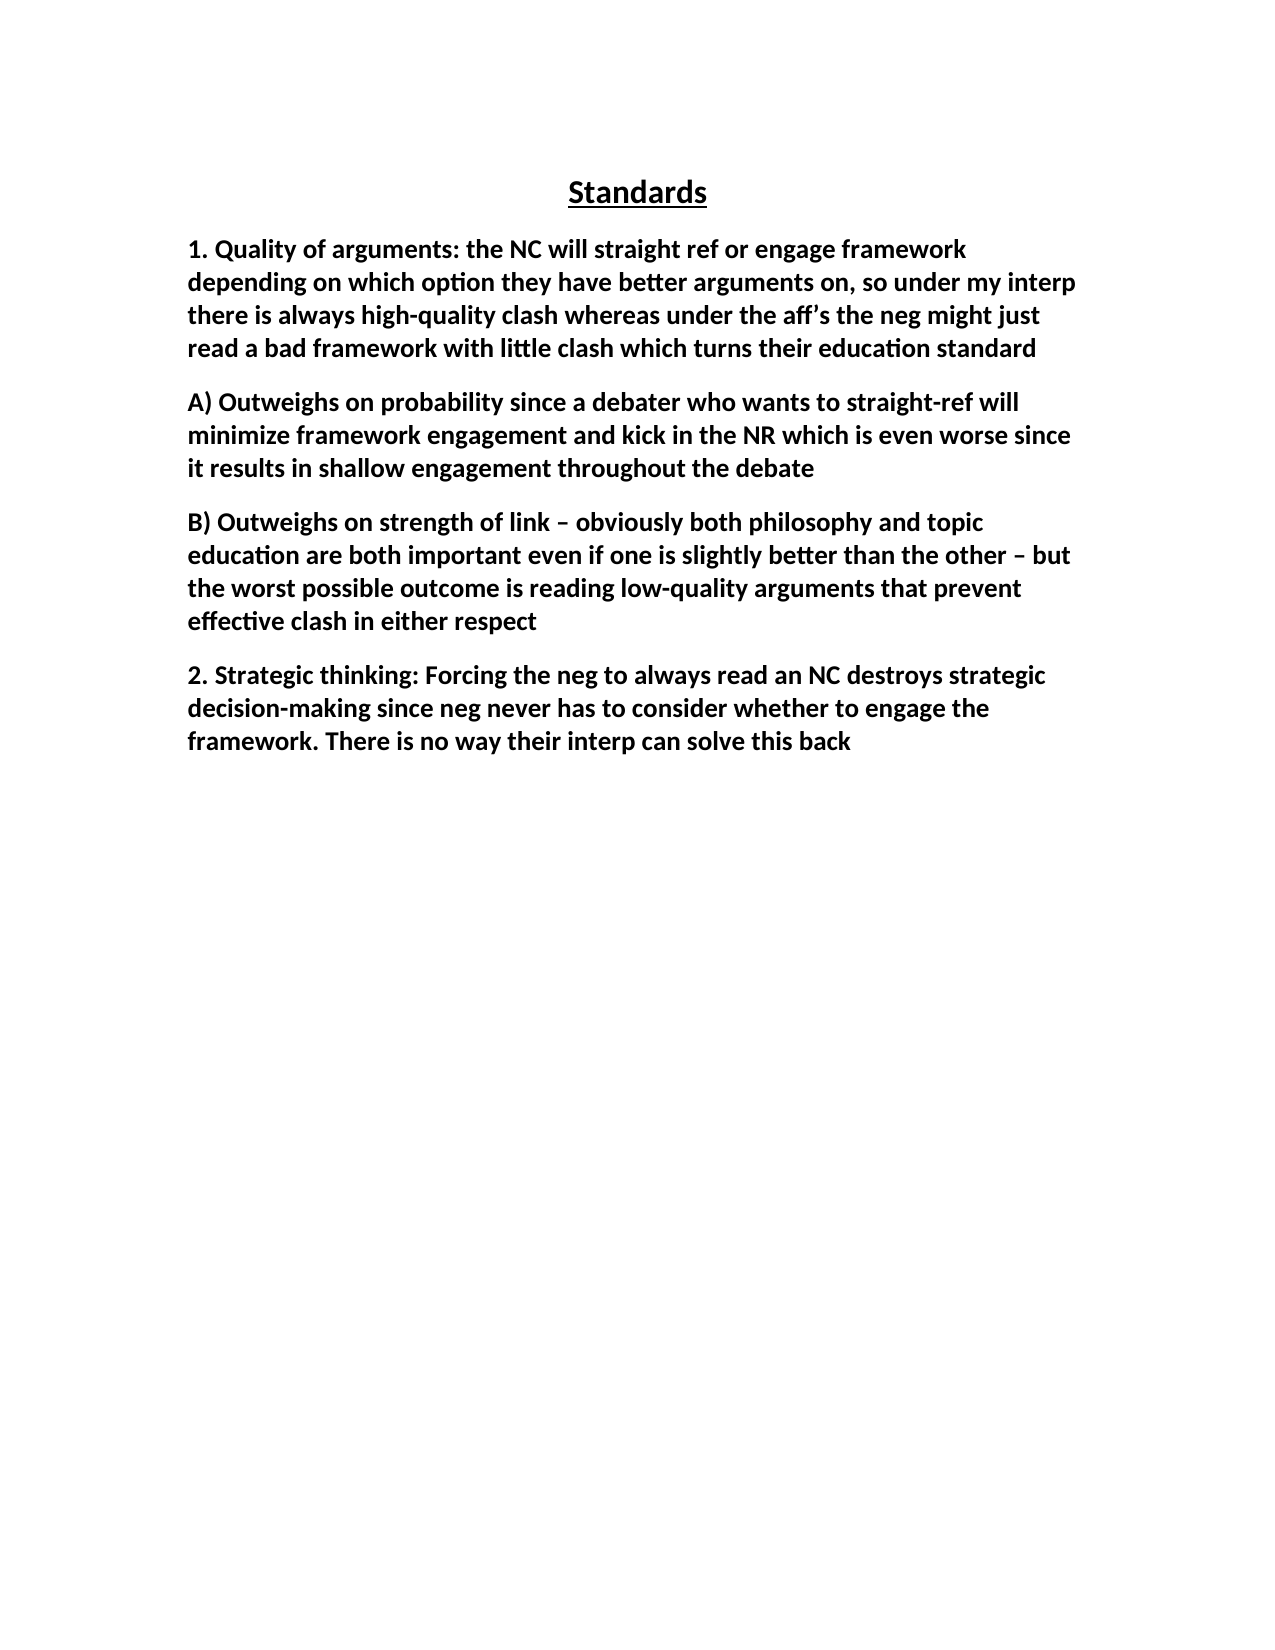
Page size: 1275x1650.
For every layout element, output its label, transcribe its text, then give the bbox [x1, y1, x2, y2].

subtitle B) Outweighs on strength of link – obviously both philosophy and topic education are both important even if one is slightly better than the other – but the worst possible outcome is reading low-quality arguments that prevent effective clash in either respect [187, 505, 1087, 637]
subtitle Standards [187, 171, 1087, 212]
subtitle A) Outweighs on probability since a debater who wants to straight-ref will minimize framework engagement and kick in the NR which is even worse since it results in shallow engagement throughout the debate [187, 385, 1087, 484]
subtitle 1. Quality of arguments: the NC will straight ref or engage framework depending on which option they have better arguments on, so under my interp there is always high-quality clash whereas under the aff’s the neg might just read a bad framework with little clash which turns their education standard [187, 232, 1087, 364]
subtitle 2. Strategic thinking: Forcing the neg to always read an NC destroys strategic decision-making since neg never has to consider whether to engage the framework. There is no way their interp can solve this back [187, 658, 1087, 757]
